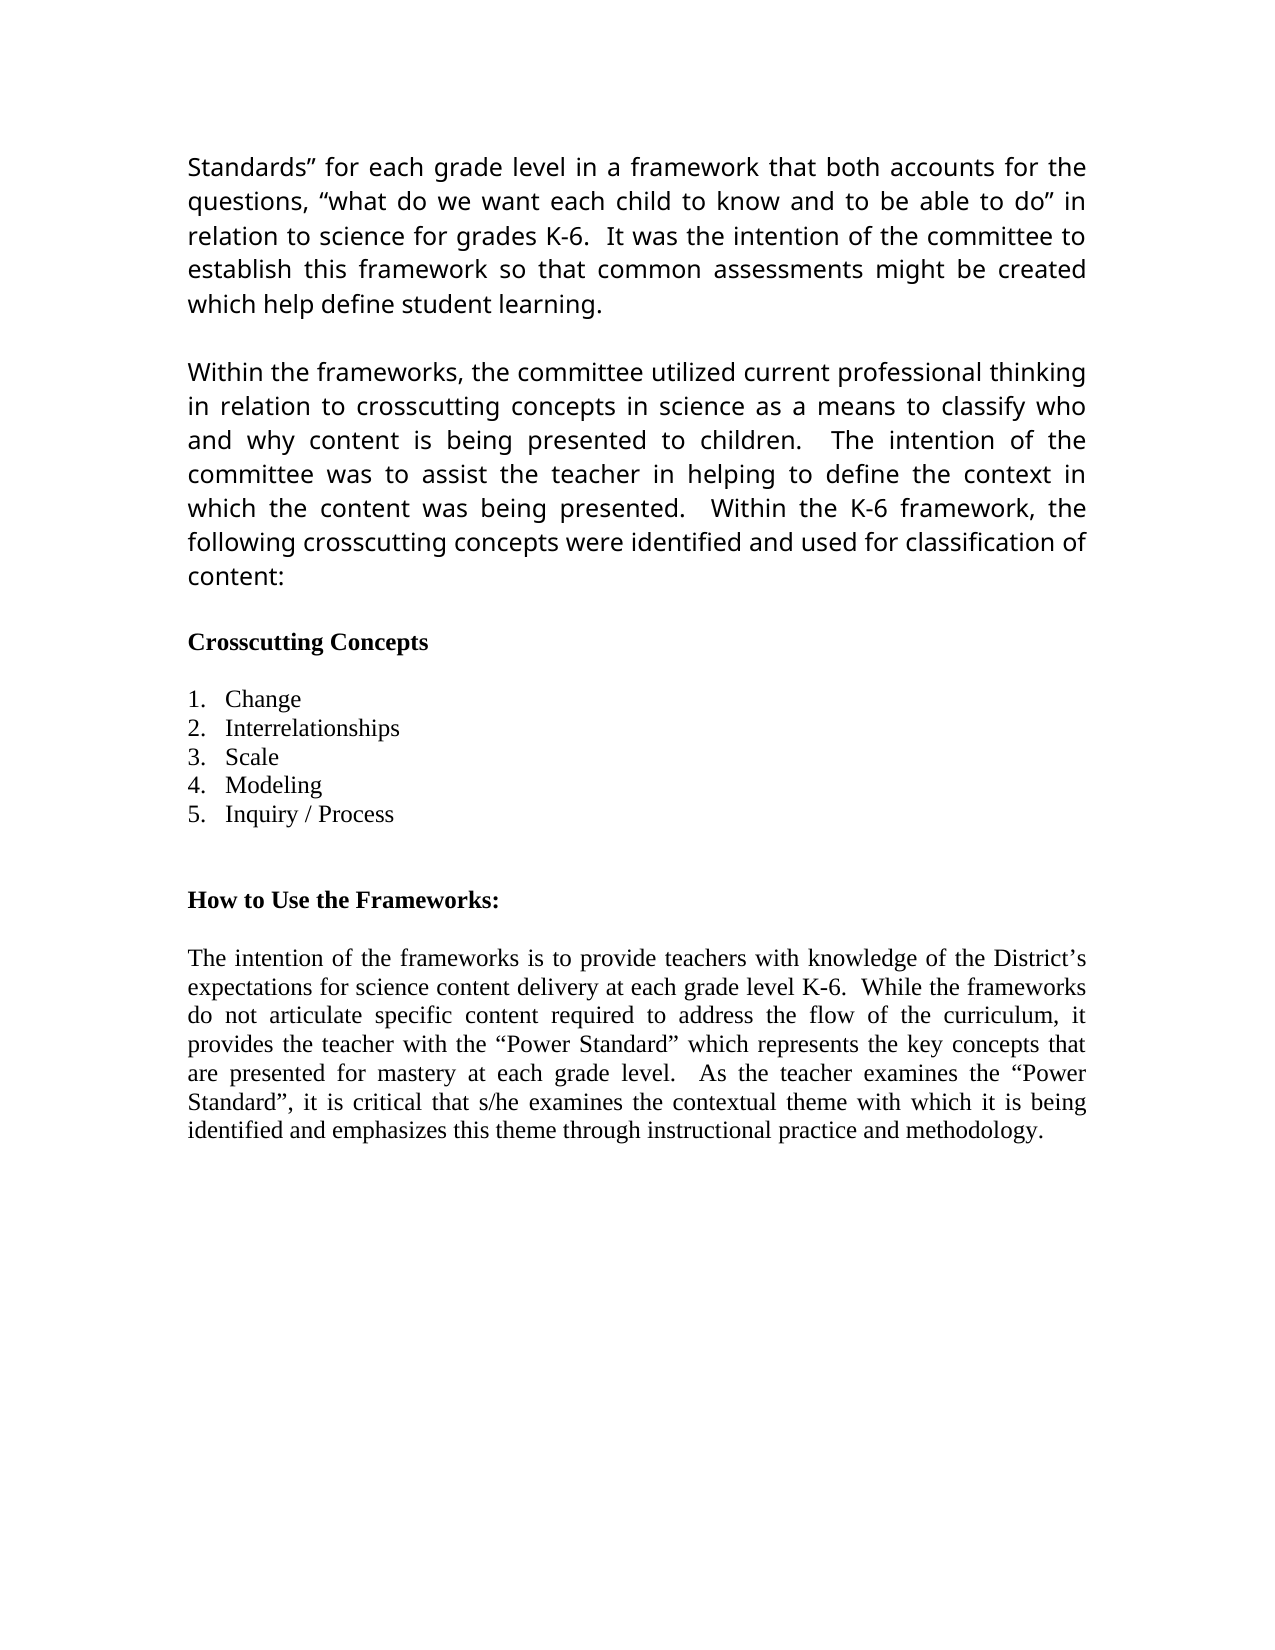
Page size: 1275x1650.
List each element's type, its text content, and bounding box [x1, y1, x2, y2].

list Change [187, 684, 1087, 713]
text Crosscutting Concepts [187, 627, 1087, 656]
text Within the frameworks, the committee utilized current professional thinking in relation to crosscutting concepts in science as a means to classify who and why content is being presented to children. The intention of the committee was to assist the teacher in helping to define the context in which the content was being presented. Within the K-6 framework, the following crosscutting concepts were identified and used for classification of content: [187, 354, 1087, 593]
list Interrelationships [187, 713, 1087, 742]
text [187, 150, 1087, 320]
list Scale [187, 742, 1087, 771]
text How to Use the Frameworks: [187, 886, 1087, 914]
list Modeling [187, 771, 1087, 799]
list Inquiry / Process [187, 799, 1087, 828]
text The intention of the frameworks is to provide teachers with knowledge of the District’s expectations for science content delivery at each grade level K-6. While the frameworks do not articulate specific content required to address the flow of the curriculum, it provides the teacher with the “Power Standard” which represents the key concepts that are presented for mastery at each grade level. As the teacher examines the “Power Standard”, it is critical that s/he examines the contextual theme with which it is being identified and emphasizes this theme through instructional practice and methodology. [187, 943, 1087, 1144]
